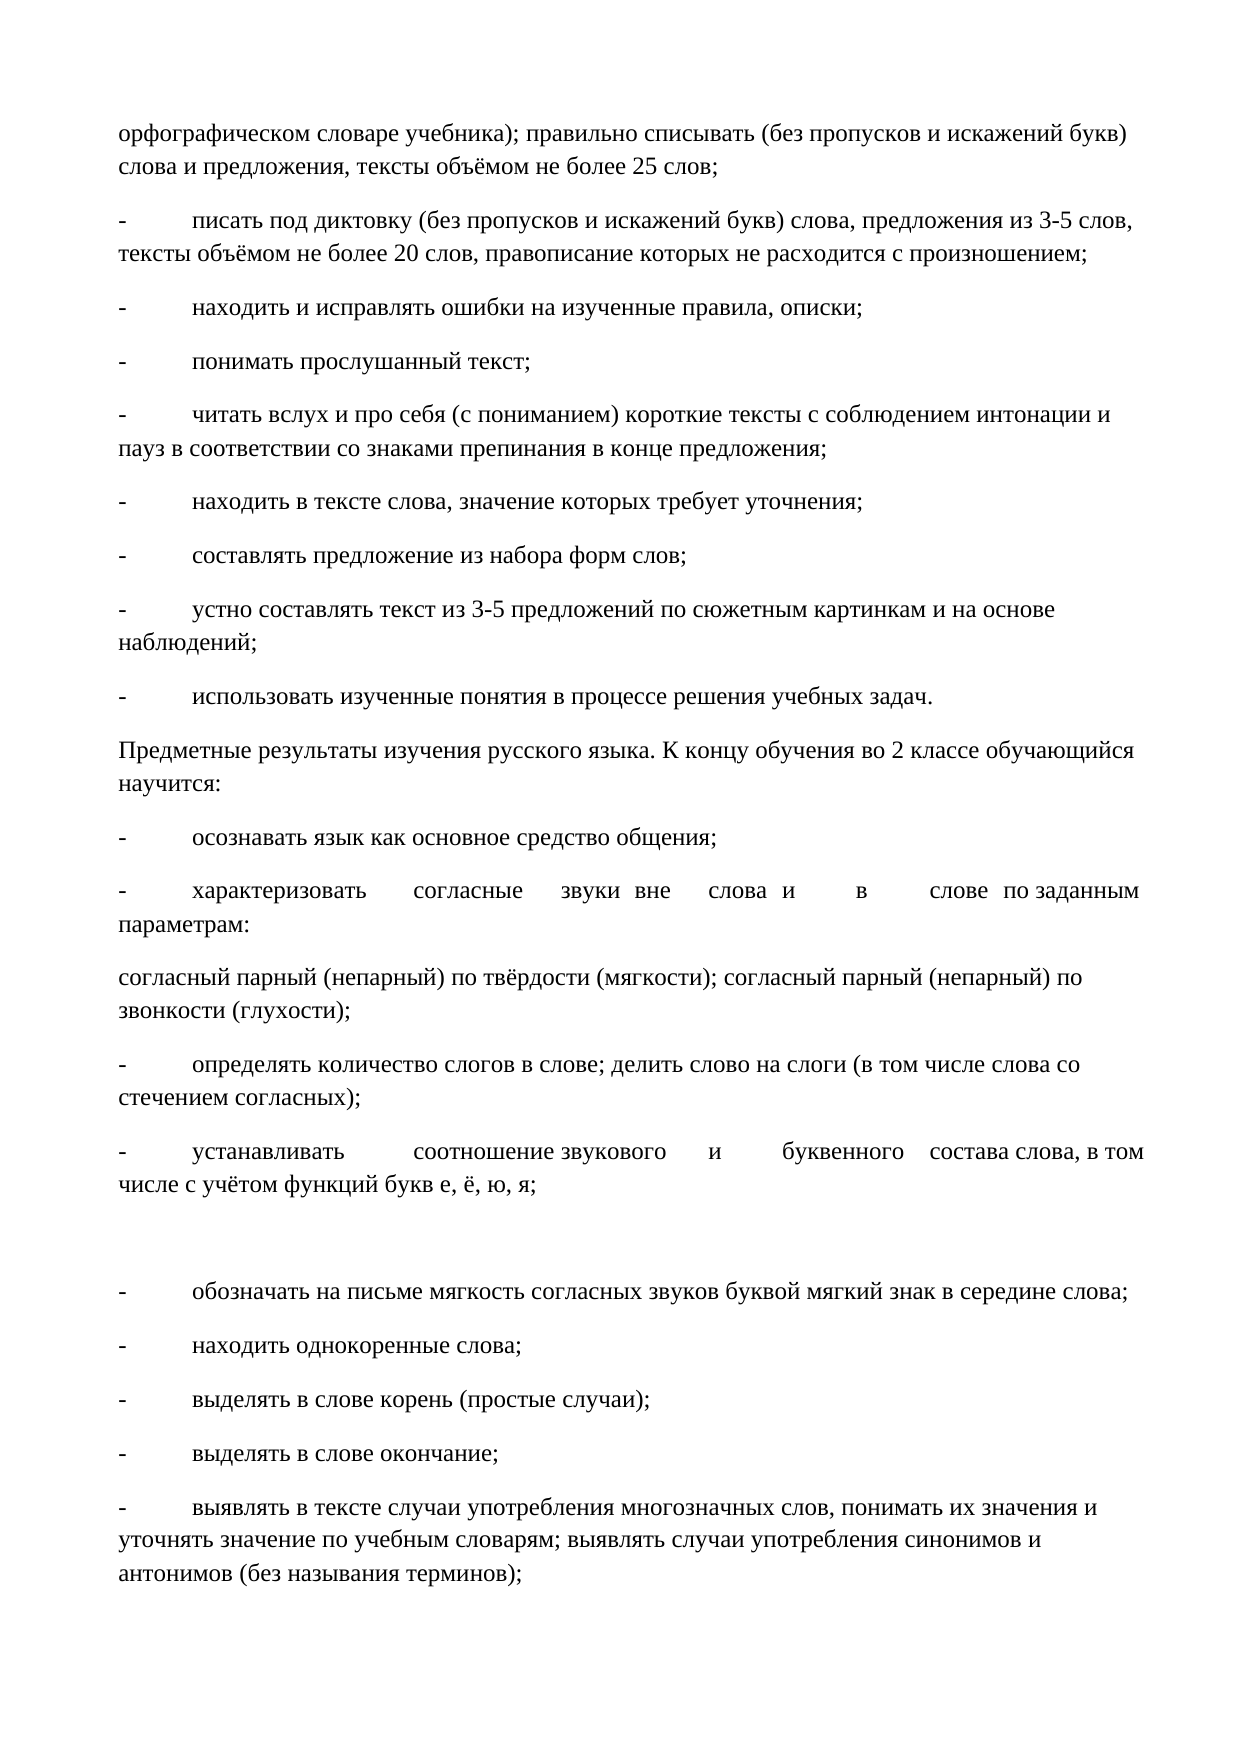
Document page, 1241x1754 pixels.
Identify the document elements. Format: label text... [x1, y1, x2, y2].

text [118, 118, 1152, 180]
text - характеризовать согласные звуки вне слова и в слове по заданным параметрам: [118, 876, 1152, 937]
text - писать под диктовку (без пропусков и искажений букв) слова, предложения из 3-5 слов, тексты объёмом не более 20 слов, правописание которых не расходится с произношением; [118, 205, 1152, 267]
text - устанавливать соотношение звукового и буквенного состава слова, в том числе с учётом функций букв е, ё, ю, я; [118, 1136, 1152, 1198]
text согласный парный (непарный) по твёрдости (мягкости); согласный парный (непарный) по звонкости (глухости); [118, 962, 1152, 1024]
text - обозначать на письме мягкость согласных звуков буквой мягкий знак в середине слова; [118, 1276, 1152, 1305]
text - понимать прослушанный текст; [118, 346, 1152, 374]
text - использовать изученные понятия в процессе решения учебных задач. [118, 681, 1152, 710]
text - находить в тексте слова, значение которых требует уточнения; [118, 486, 1152, 515]
text - находить однокоренные слова; [118, 1330, 1152, 1359]
text - выделять в слове корень (простые случаи); [118, 1384, 1152, 1413]
text - осознавать язык как основное средство общения; [118, 822, 1152, 851]
text Предметные результаты изучения русского языка. К концу обучения во 2 классе обучающийся научится: [118, 735, 1152, 797]
text - составлять предложение из набора форм слов; [118, 540, 1152, 569]
text - выделять в слове окончание; [118, 1438, 1152, 1466]
text - читать вслух и про себя (с пониманием) короткие тексты с соблюдением интонации и пауз в соответствии со знаками препинания в конце предложения; [118, 399, 1152, 461]
text - выявлять в тексте случаи употребления многозначных слов, понимать их значения и уточнять значение по учебным словарям; выявлять случаи употребления синонимов и антонимов (без называния терминов); [118, 1492, 1152, 1586]
text - определять количество слогов в слове; делить слово на слоги (в том числе слова со стечением согласных); [118, 1049, 1152, 1111]
text - находить и исправлять ошибки на изученные правила, описки; [118, 292, 1152, 321]
text - устно составлять текст из 3-5 предложений по сюжетным картинкам и на основе наблюдений; [118, 594, 1152, 656]
